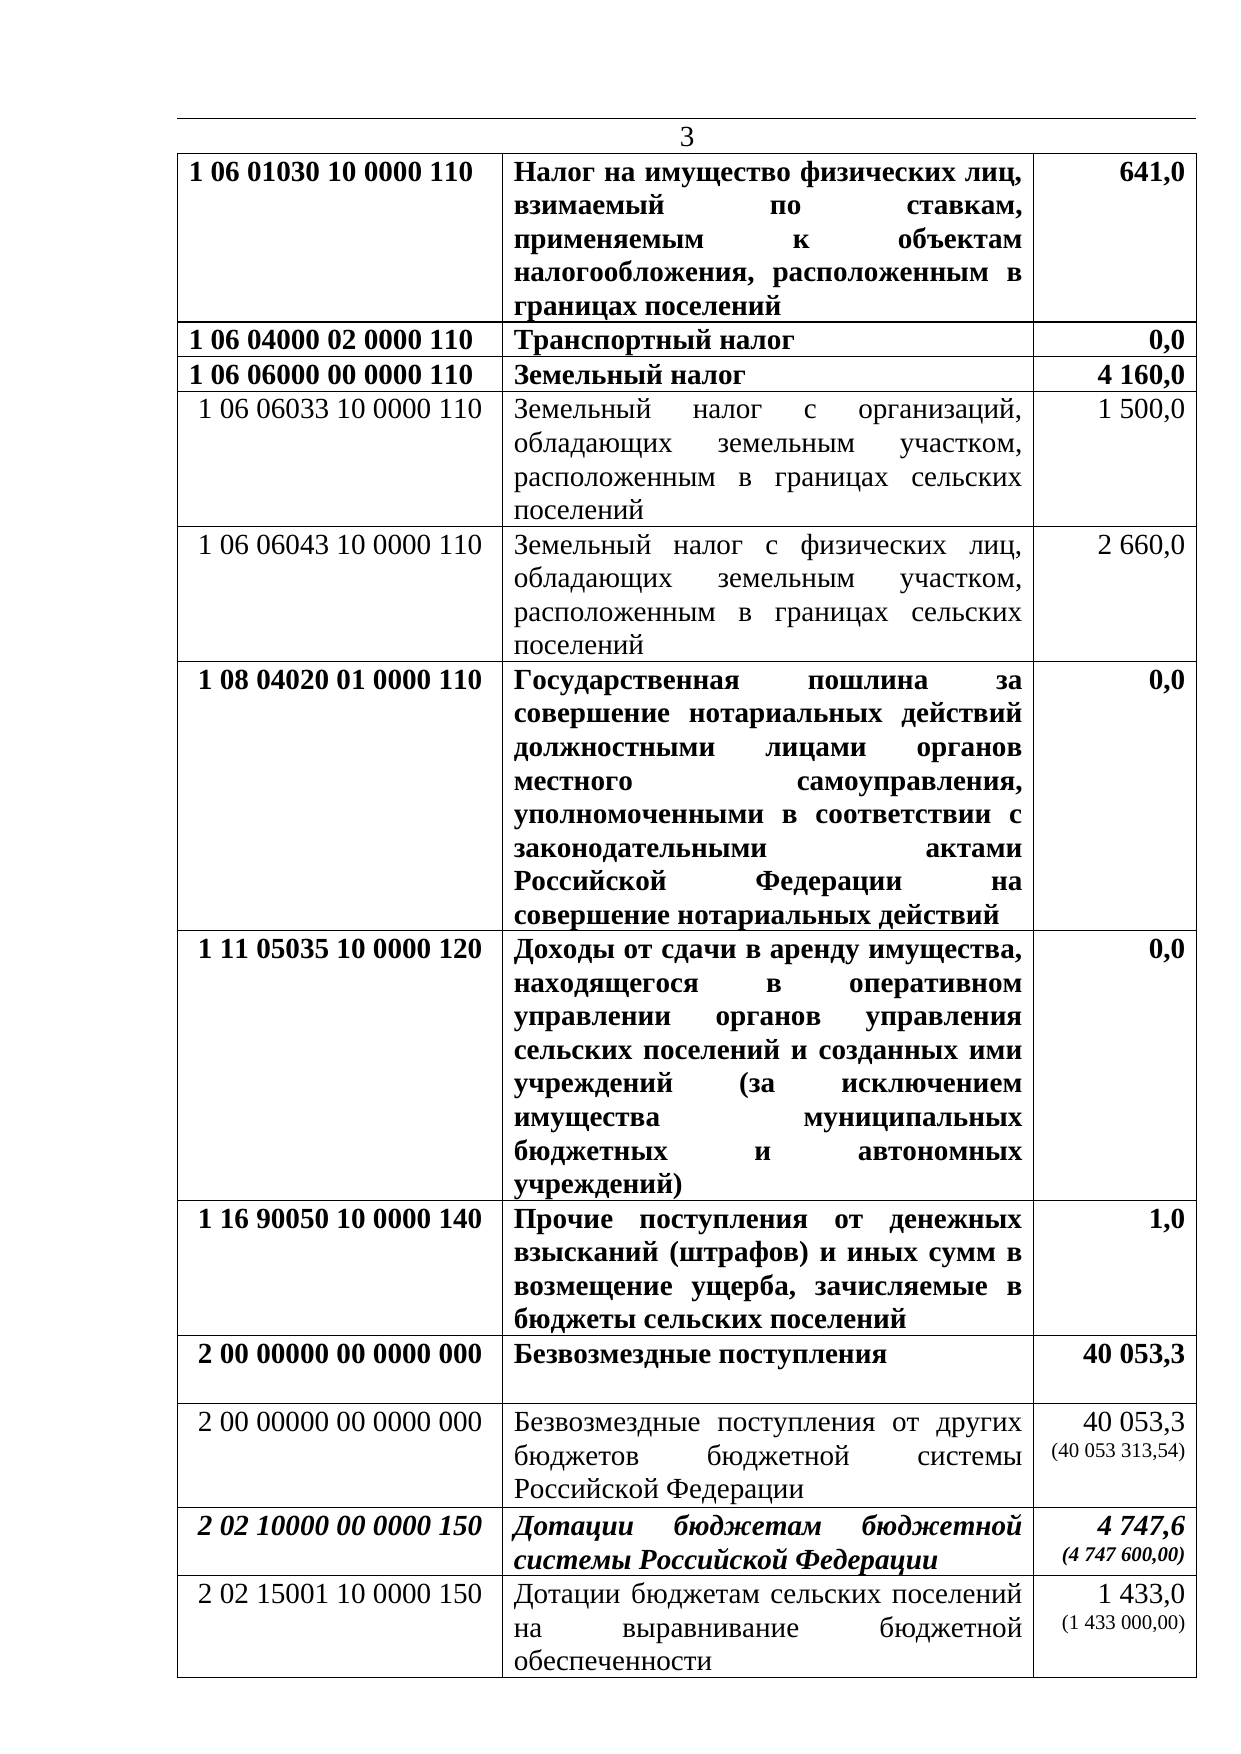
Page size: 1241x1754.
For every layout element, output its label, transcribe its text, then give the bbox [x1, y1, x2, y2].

table_cell 1 06 04000 02 0000 110 [178, 323, 502, 356]
table_cell 3 [177, 119, 1196, 153]
table_cell Дотации бюджетам бюджетной системы Российской Федерации [503, 1508, 1033, 1575]
table_cell 1 16 90050 10 0000 140 [178, 1201, 502, 1335]
table_cell 4 160,0 [1034, 357, 1196, 391]
table_cell 2 02 10000 00 0000 150 [178, 1508, 502, 1575]
table_cell Земельный налог с физических лиц, обладающих земельным участком, расположенным в границах сельских поселений [503, 527, 1033, 661]
table_cell 1 11 05035 10 0000 120 [178, 931, 502, 1200]
table_cell 2 00 00000 00 0000 000 [178, 1404, 502, 1507]
table_cell 1 06 01030 10 0000 110 [178, 154, 502, 321]
table_cell Безвозмездные поступления от других бюджетов бюджетной системы Российской Федерации [503, 1404, 1033, 1507]
table_cell Налог на имущество физических лиц, взимаемый по ставкам, применяемым к объектам налогообложения, расположенным в границах поселений [503, 154, 1033, 321]
table_cell 1 06 06000 00 0000 110 [178, 357, 502, 391]
table_cell Прочие поступления от денежных взысканий (штрафов) и иных сумм в возмещение ущерба, зачисляемые в бюджеты сельских поселений [503, 1201, 1033, 1335]
table_cell 1 06 06043 10 0000 110 [178, 527, 502, 661]
table_cell 2 02 15001 10 0000 150 [178, 1576, 502, 1677]
table_cell 1 433,0 (1 433 000,00) [1034, 1576, 1196, 1677]
table_cell Безвозмездные поступления [503, 1336, 1033, 1403]
table_cell 2 660,0 [1034, 527, 1196, 661]
table_cell Государственная пошлина за совершение нотариальных действий должностными лицами органов местного самоуправления, уполномоченными в соответствии с законодательными актами Российской Федерации на совершение нотариальных действий [503, 662, 1033, 930]
table_cell 1 06 06033 10 0000 110 [178, 392, 502, 526]
table_cell 0,0 [1034, 323, 1196, 356]
table_cell Земельный налог [503, 357, 1033, 391]
table_cell 0,0 [1034, 931, 1196, 1200]
table_cell 4 747,6 (4 747 600,00) [1034, 1508, 1196, 1575]
table_cell 40 053,3 [1034, 1336, 1196, 1403]
table_cell Дотации бюджетам сельских поселений на выравнивание бюджетной обеспеченности [503, 1576, 1033, 1677]
table_cell 0,0 [1034, 662, 1196, 930]
table_cell 641,0 [1034, 154, 1196, 321]
table_cell Доходы от сдачи в аренду имущества, находящегося в оперативном управлении органов управления сельских поселений и созданных ими учреждений (за исключением имущества муниципальных бюджетных и автономных учреждений) [503, 931, 1033, 1200]
table_cell 1 500,0 [1034, 392, 1196, 526]
table_cell 1 08 04020 01 0000 110 [178, 662, 502, 930]
table_cell 1,0 [1034, 1201, 1196, 1335]
table_cell Транспортный налог [503, 323, 1033, 356]
table_cell 2 00 00000 00 0000 000 [178, 1336, 502, 1403]
table_cell 40 053,3 (40 053 313,54) [1034, 1404, 1196, 1507]
table_cell Земельный налог с организаций, обладающих земельным участком, расположенным в границах сельских поселений [503, 392, 1033, 526]
